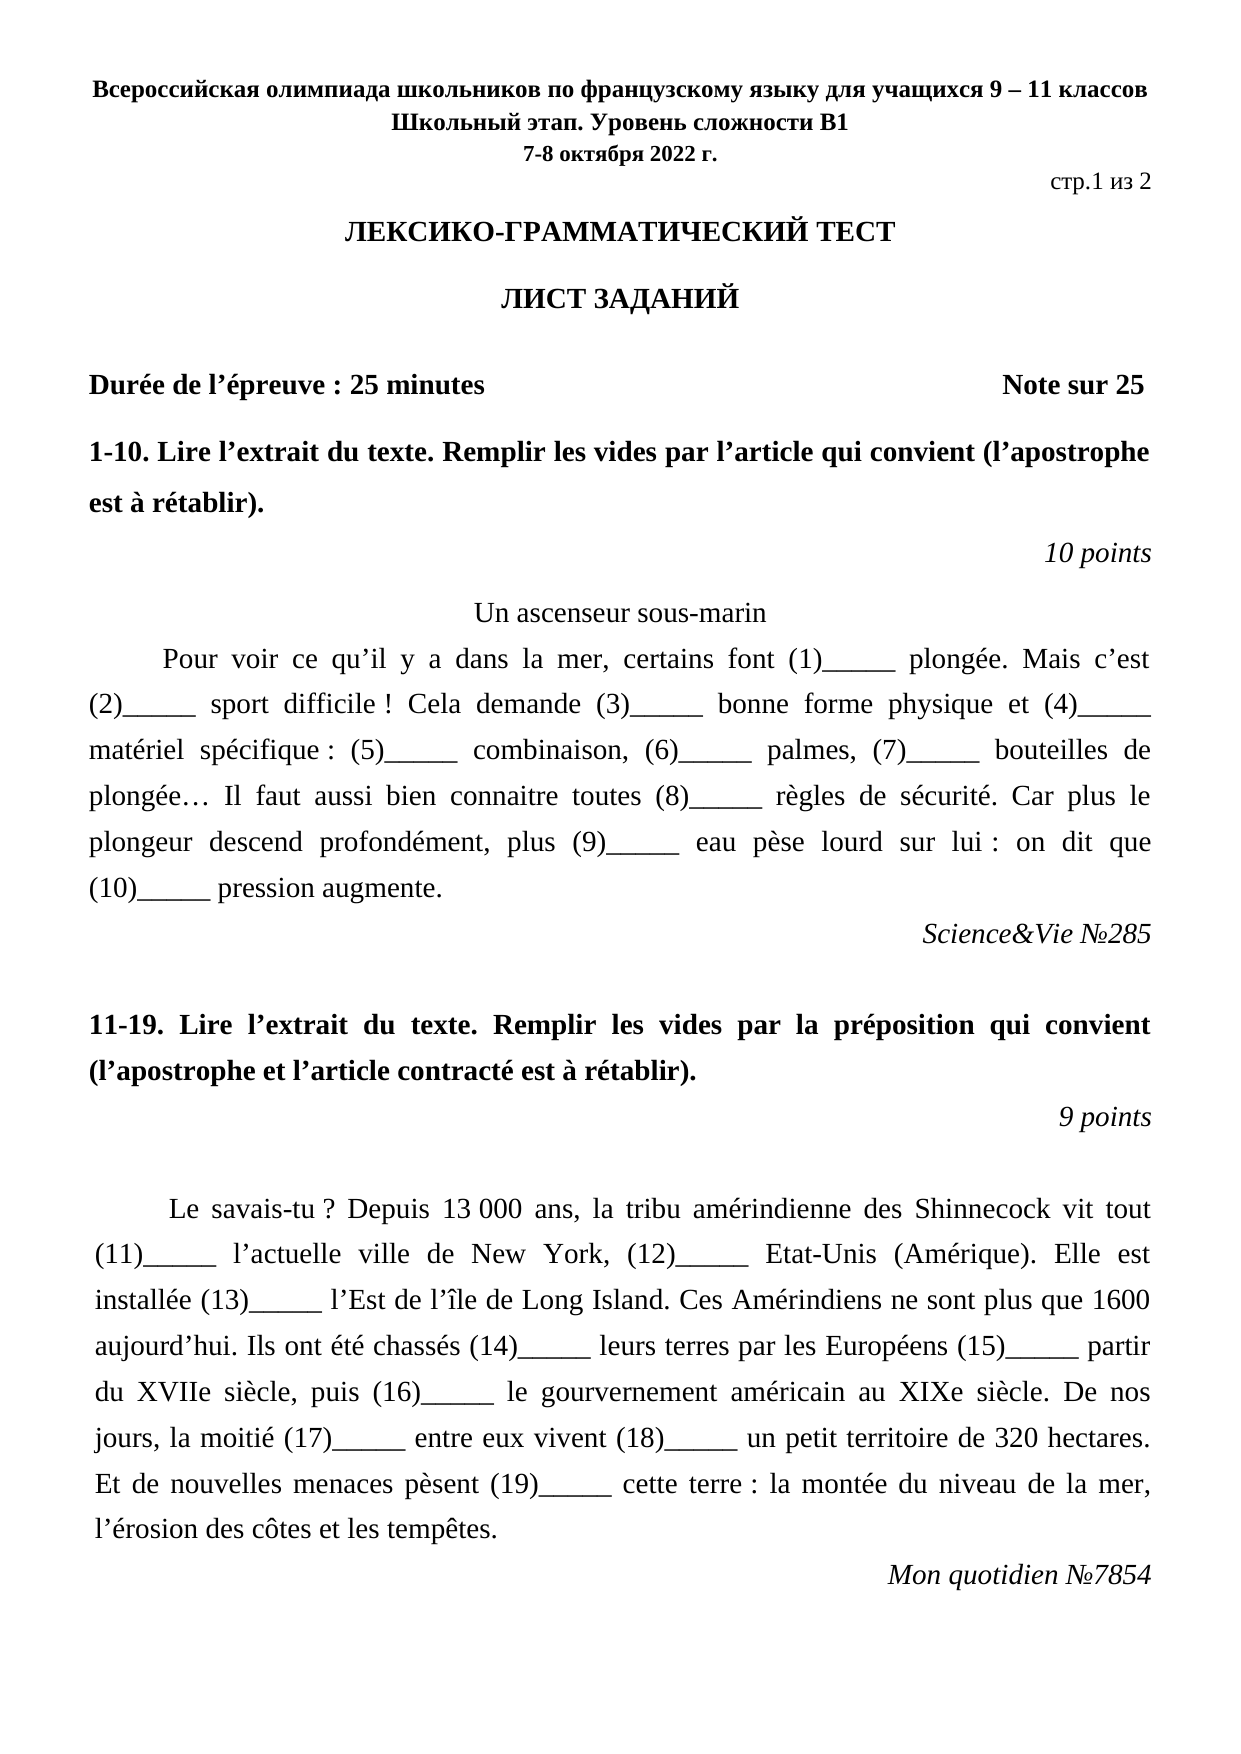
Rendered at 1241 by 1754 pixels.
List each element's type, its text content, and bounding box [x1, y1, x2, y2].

text Un ascenseur sous-marin [89, 586, 1152, 631]
text Лист заданий [89, 281, 1152, 315]
text Le savais-tu ? Depuis 13 000 ans, la tribu amérindienne des Shinnecock vit tout (11)_____ l’actuelle ville de New York, (12)_____ Etat-Unis (Amérique). Elle est installée (13)_____ l’Est de l’île de Long Island. Ces Amérindiens ne sont plus que 1600 aujourd’hui. Ils ont été chassés (14)_____ leurs terres par les Européens (15)_____ partir du XVIIe siècle, puis (16)_____ le gourvernement américain au XIXe siècle. De nos jours, la moitié (17)_____ entre eux vivent (18)_____ un petit territoire de 320 hectares. Et de nouvelles menaces pèsent (19)_____ cette terre : la montée du niveau de la mer, l’érosion des côtes et les tempêtes. [94, 1181, 1152, 1548]
text 10 points [89, 535, 1152, 569]
text 9 points [89, 1090, 1152, 1136]
title ЛЕКСИКО-грамматический ТЕСТ [89, 214, 1152, 248]
text 1-10. Lire l’extrait du texte. Remplir les vides par l’article qui convient (l’apostrophe est à rétablir). [89, 434, 1152, 518]
subtitle Durée de l’épreuve : 25 minutes Note sur 25 [89, 367, 1152, 401]
text Pour voir ce qu’il y a dans la mer, certains font (1)_____ plongée. Mais c’est (2)_____ sport difficile ! Cela demande (3)_____ bonne forme physique et (4)_____ matériel spécifique : (5)_____ combinaison, (6)_____ palmes, (7)_____ bouteilles de plongée… Il faut aussi bien connaitre toutes (8)_____ règles de sécurité. Car plus le plongeur descend profondément, plus (9)_____ eau pèse lourd sur lui : on dit que (10)_____ pression augmente. [89, 631, 1152, 906]
text Science&Vie №285 [89, 906, 1152, 952]
text Mon quotidien №7854 [94, 1548, 1152, 1594]
text 11-19. Lire l’extrait du texte. Remplir les vides par la préposition qui convient (l’apostrophe et l’article contracté est à rétablir). [89, 998, 1152, 1090]
